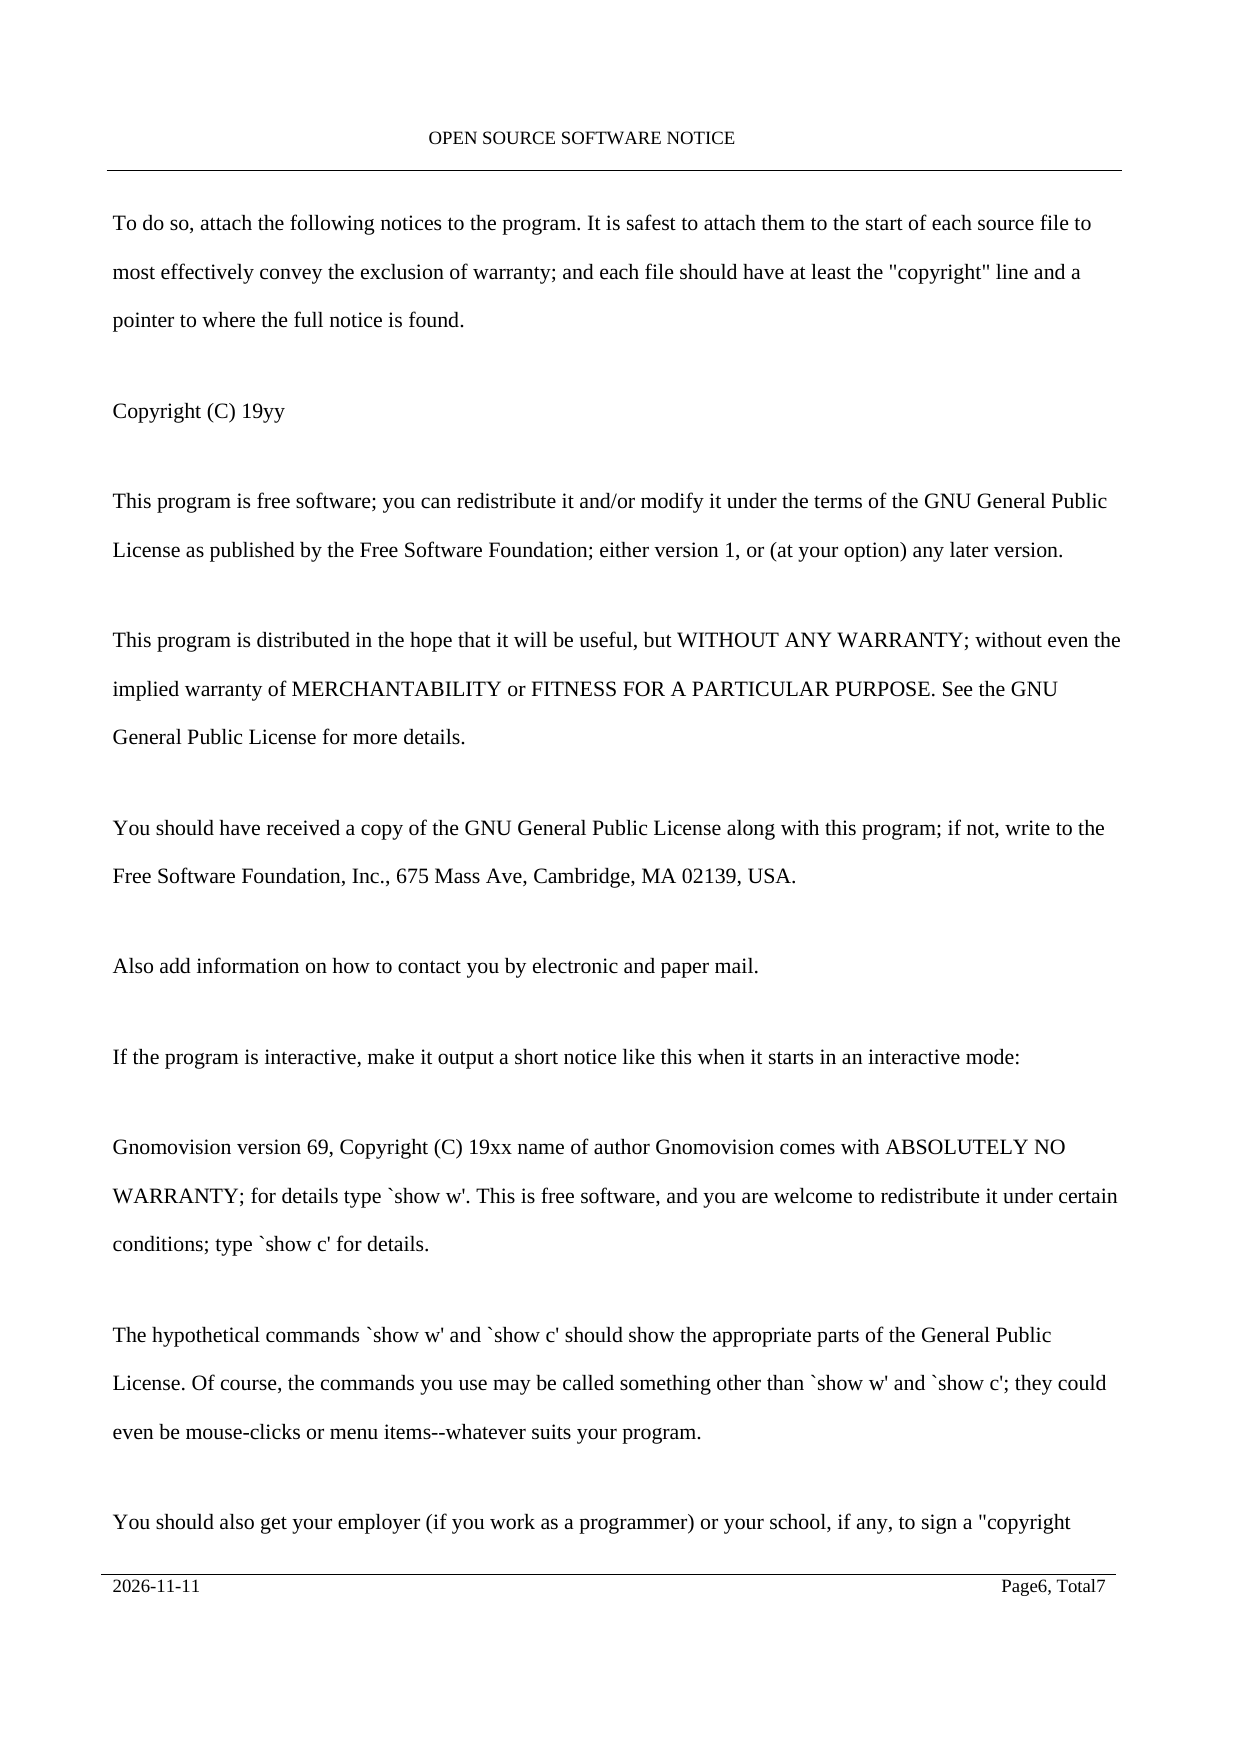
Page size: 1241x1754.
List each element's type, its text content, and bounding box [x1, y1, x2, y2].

text If the program is interactive, make it output a short notice like this when it starts in an interactive mode: [112, 1040, 1128, 1073]
text Copyright (C) 19yy [112, 394, 1128, 427]
text You should have received a copy of the GNU General Public License along with this program; if not, write to the Free Software Foundation, Inc., 675 Mass Ave, Cambridge, MA 02139, USA. [112, 811, 1128, 892]
text The hypothetical commands `show w' and `show c' should show the appropriate parts of the General Public License. Of course, the commands you use may be called something other than `show w' and `show c'; they could even be mouse-clicks or menu items--whatever suits your program. [112, 1318, 1128, 1448]
text Also add information on how to contact you by electronic and paper mail. [112, 950, 1128, 982]
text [112, 1506, 1128, 1538]
text To do so, attach the following notices to the program. It is safest to attach them to the start of each source file to most effectively convey the exclusion of warranty; and each file should have at least the "copyright" line and a pointer to where the full notice is found. [112, 206, 1128, 336]
text This program is free software; you can redistribute it and/or modify it under the terms of the GNU General Public License as published by the Free Software Foundation; either version 1, or (at your option) any later version. [112, 484, 1128, 566]
text This program is distributed in the hope that it will be useful, but WITHOUT ANY WARRANTY; without even the implied warranty of MERCHANTABILITY or FITNESS FOR A PARTICULAR PURPOSE. See the GNU General Public License for more details. [112, 623, 1128, 753]
text Gnomovision version 69, Copyright (C) 19xx name of author Gnomovision comes with ABSOLUTELY NO WARRANTY; for details type `show w'. This is free software, and you are welcome to redistribute it under certain conditions; type `show c' for details. [112, 1130, 1128, 1260]
